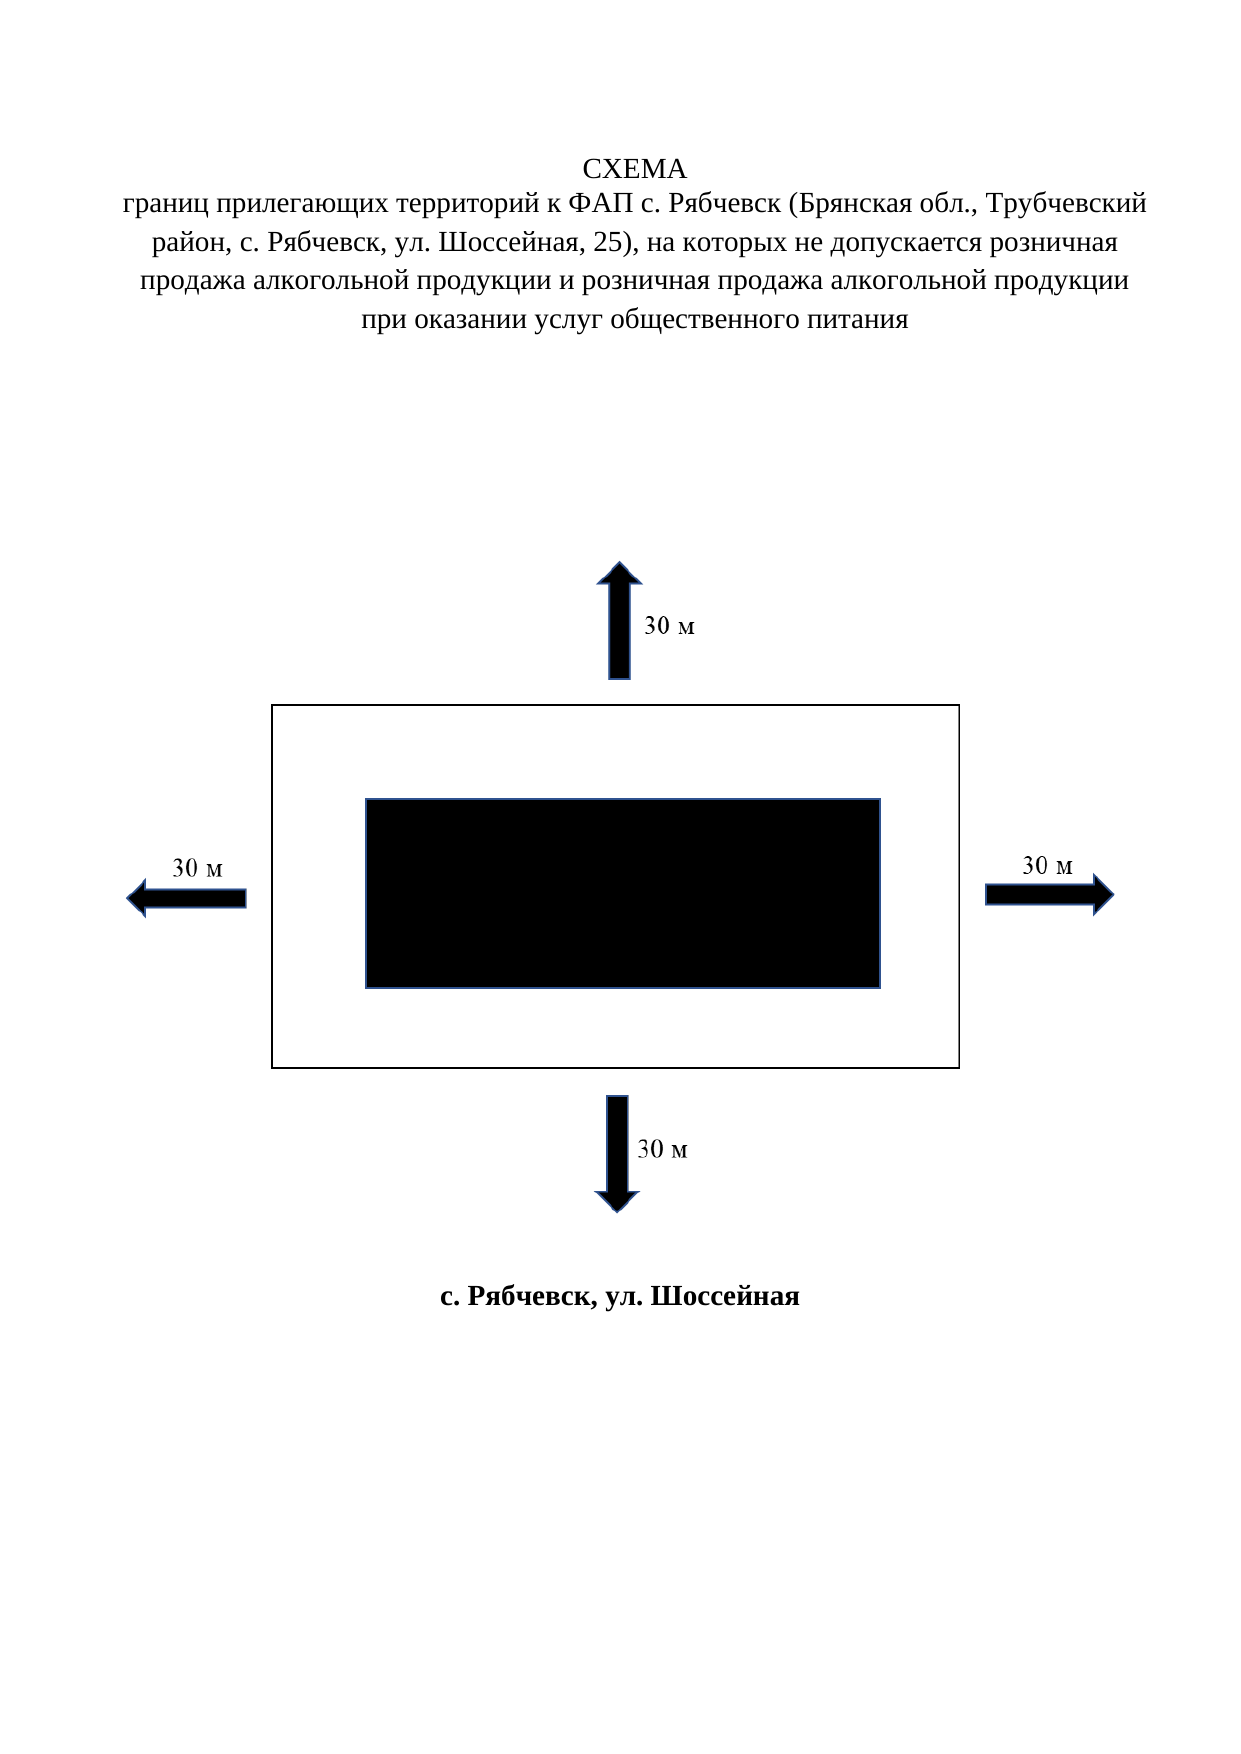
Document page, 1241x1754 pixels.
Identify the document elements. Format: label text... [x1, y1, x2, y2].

text СХЕМА [118, 152, 1152, 185]
picture [125, 560, 1115, 1279]
text границ прилегающих территорий к ФАП с. Рябчевск (Брянская обл., Трубчевский район, с. Рябчевск, ул. Шоссейная, 25), на которых не допускается розничная продажа алкогольной продукции и розничная продажа алкогольной продукции при оказании услуг общественного питания [118, 185, 1152, 334]
text с. Рябчевск, ул. Шоссейная [88, 1278, 1152, 1312]
